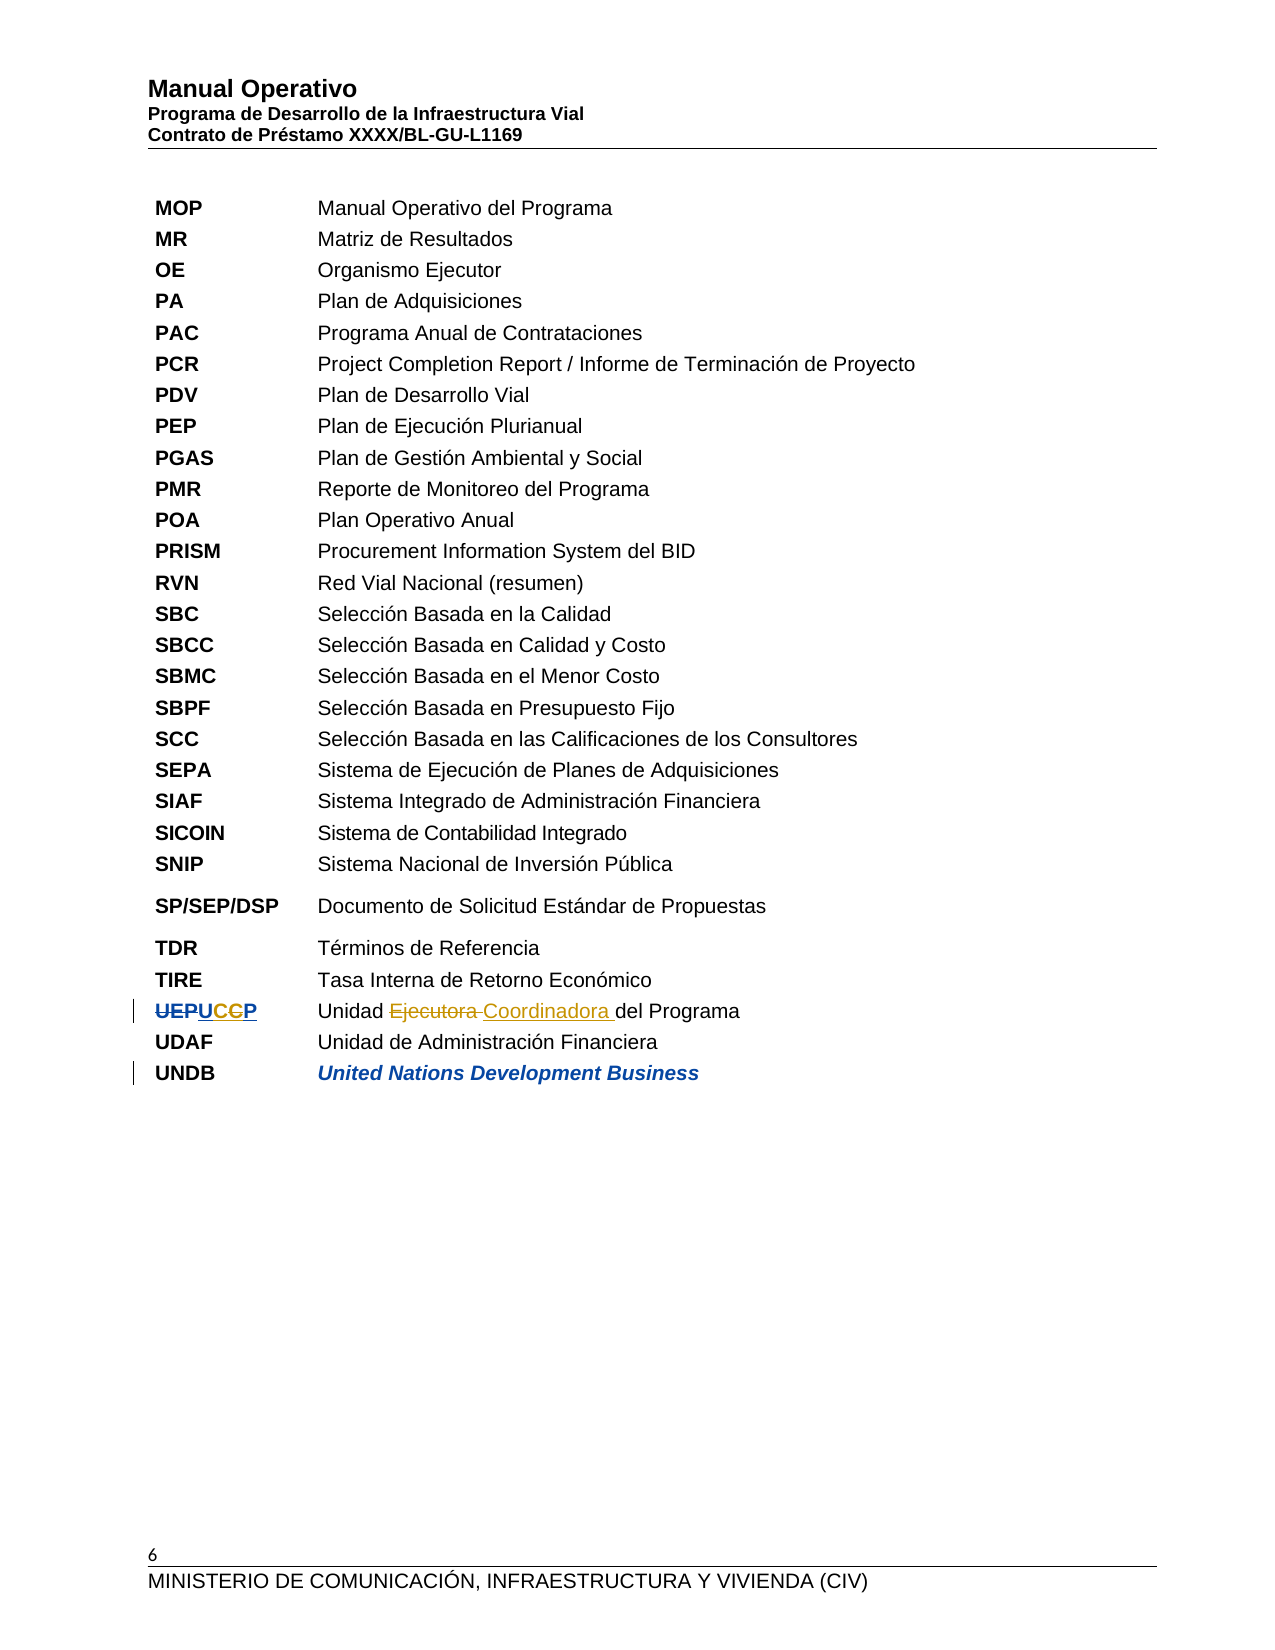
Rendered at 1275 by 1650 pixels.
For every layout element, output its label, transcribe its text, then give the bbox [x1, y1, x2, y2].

table_cell Unidad de Administración Financiera [310, 1026, 1152, 1057]
table_cell Sistema Nacional de Inversión Pública [310, 848, 1152, 879]
table_cell Unidad del Programa [310, 995, 1152, 1026]
table_cell Selección Basada en el Menor Costo [310, 661, 1152, 692]
table_cell PCR [148, 348, 310, 379]
table_cell PEP [148, 411, 310, 442]
table_cell TDR [148, 933, 310, 964]
table_cell MOP [148, 192, 310, 223]
table_cell SCC [148, 723, 310, 754]
table_cell UDAF [148, 1026, 310, 1057]
table_cell SEPA [148, 754, 310, 786]
table_cell Sistema Integrado de Administración Financiera [310, 786, 1152, 817]
table_cell Selección Basada en la Calidad [310, 598, 1152, 629]
table_cell Selección Basada en las Calificaciones de los Consultores [310, 723, 1152, 754]
table_cell Reporte de Monitoreo del Programa [310, 473, 1152, 504]
table_cell RVN [148, 567, 310, 598]
table_cell Selección Basada en Presupuesto Fijo [310, 692, 1152, 723]
table_cell SBC [148, 598, 310, 629]
table_cell [148, 995, 310, 1026]
table_cell SP/SEP/DSP [148, 879, 310, 932]
table_cell Plan de Gestión Ambiental y Social [310, 442, 1152, 473]
table_cell United Nations Development Business [310, 1058, 1152, 1089]
table_cell TIRE [148, 964, 310, 995]
table_cell Términos de Referencia [310, 933, 1152, 964]
table_cell Plan de Desarrollo Vial [310, 379, 1152, 411]
table_cell PDV [148, 379, 310, 411]
table_cell Red Vial Nacional (resumen) [310, 567, 1152, 598]
table_cell SBMC [148, 661, 310, 692]
table_cell Plan de Adquisiciones [310, 286, 1152, 317]
table_cell Sistema de Contabilidad Integrado [310, 817, 1152, 848]
table_cell SIAF [148, 786, 310, 817]
table_cell Matriz de Resultados [310, 223, 1152, 254]
table_cell UNDB [148, 1058, 310, 1089]
table_cell OE [148, 254, 310, 286]
table_cell Organismo Ejecutor [310, 254, 1152, 286]
table_cell PMR [148, 473, 310, 504]
table_cell Tasa Interna de Retorno Económico [310, 964, 1152, 995]
table_cell Project Completion Report / Informe de Terminación de Proyecto [310, 348, 1152, 379]
table_cell Procurement Information System del BID [310, 536, 1152, 567]
table_cell Sistema de Ejecución de Planes de Adquisiciones [310, 754, 1152, 786]
table_cell Programa Anual de Contrataciones [310, 317, 1152, 348]
table_cell SNIP [148, 848, 310, 879]
table_cell Plan Operativo Anual [310, 504, 1152, 536]
table_cell Manual Operativo del Programa [310, 192, 1152, 223]
table_cell POA [148, 504, 310, 536]
table_cell PA [148, 286, 310, 317]
table_cell PGAS [148, 442, 310, 473]
table_cell SBPF [148, 692, 310, 723]
table_cell SBCC [148, 629, 310, 661]
table_cell Selección Basada en Calidad y Costo [310, 629, 1152, 661]
table_cell MR [148, 223, 310, 254]
table_cell PAC [148, 317, 310, 348]
table_cell Plan de Ejecución Plurianual [310, 411, 1152, 442]
table_cell Documento de Solicitud Estándar de Propuestas [310, 879, 1152, 932]
table_cell PRISM [148, 536, 310, 567]
table_cell SICOIN [148, 817, 310, 848]
